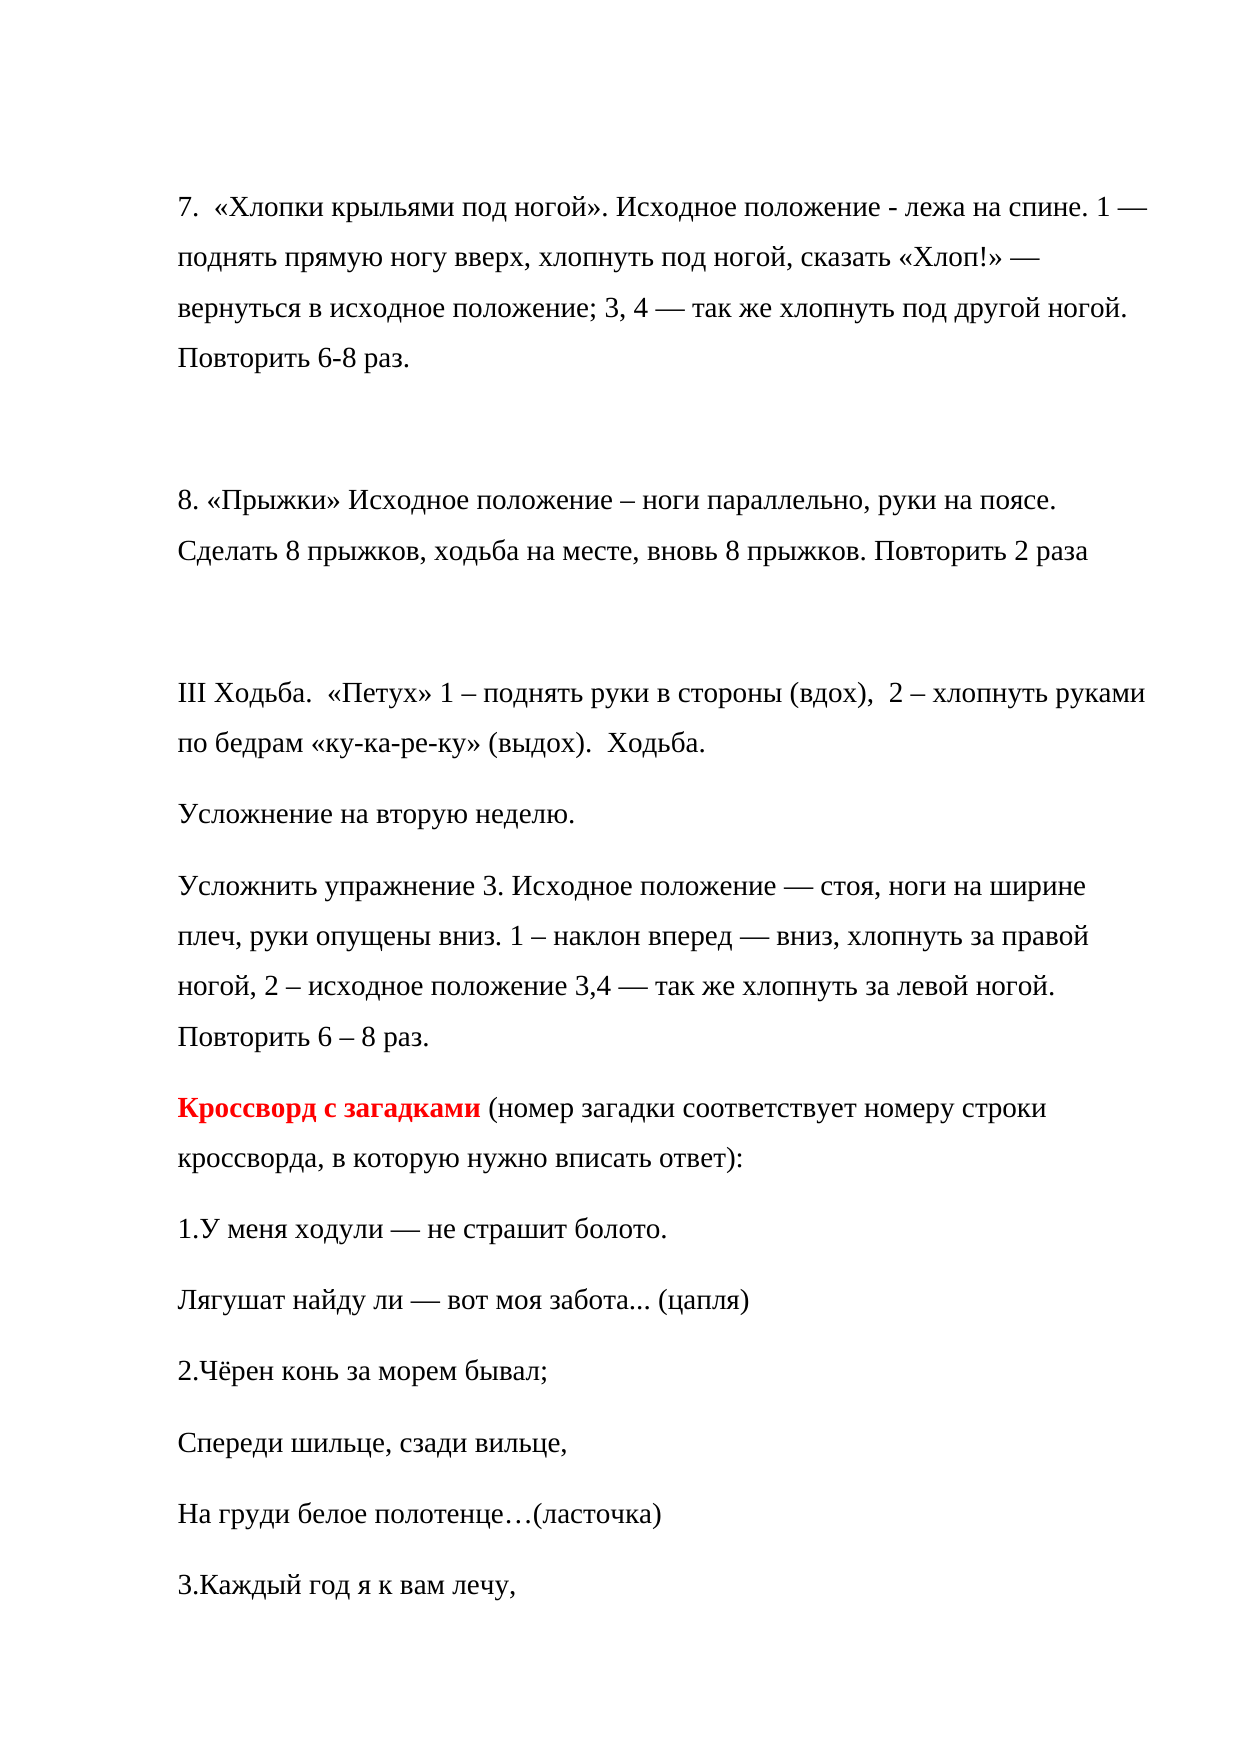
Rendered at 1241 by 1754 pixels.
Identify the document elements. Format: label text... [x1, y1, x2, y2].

text Усложнение на вторую неделю. [177, 797, 1152, 830]
text На груди белое полотенце…(ласточка) [177, 1496, 1152, 1529]
text 7. «Хлопки крыльями под ногой». Исходное положение - лежа на спине. 1 — поднять прямую ногу вверх, хлопнуть под ногой, сказать «Хлоп!» — вернуться в исходное положение; 3, 4 — так же хлопнуть под другой ногой. Повторить 6-8 раз. [177, 189, 1152, 374]
text 8. «Прыжки» Исходное положение – ноги параллельно, руки на поясе. Сделать 8 прыжков, ходьба на месте, вновь 8 прыжков. Повторить 2 раза [177, 482, 1152, 566]
text 1.У меня ходули — не страшит болото. [177, 1211, 1152, 1245]
text 3.Каждый год я к вам лечу, [177, 1567, 1152, 1601]
text Спереди шильце, сзади вильце, [177, 1425, 1152, 1458]
text Лягушат найду ли — вот моя забота... (цапля) [177, 1282, 1152, 1316]
text Кроссворд с загадками (номер загадки соответствует номеру строки кроссворда, в которую нужно вписать ответ): [177, 1090, 1152, 1174]
text 2.Чёрен конь за морем бывал; [177, 1353, 1152, 1387]
text Усложнить упражнение 3. Исходное положение — стоя, ноги на ширине плеч, руки опущены вниз. 1 – наклон вперед — вниз, хлопнуть за правой ногой, 2 – исходное положение 3,4 — так же хлопнуть за левой ногой. Повторить 6 – 8 раз. [177, 868, 1152, 1052]
text III Ходьба. «Петух» 1 – поднять руки в стороны (вдох), 2 – хлопнуть руками по бедрам «ку-ка-ре-ку» (выдох). Ходьба. [177, 675, 1152, 759]
